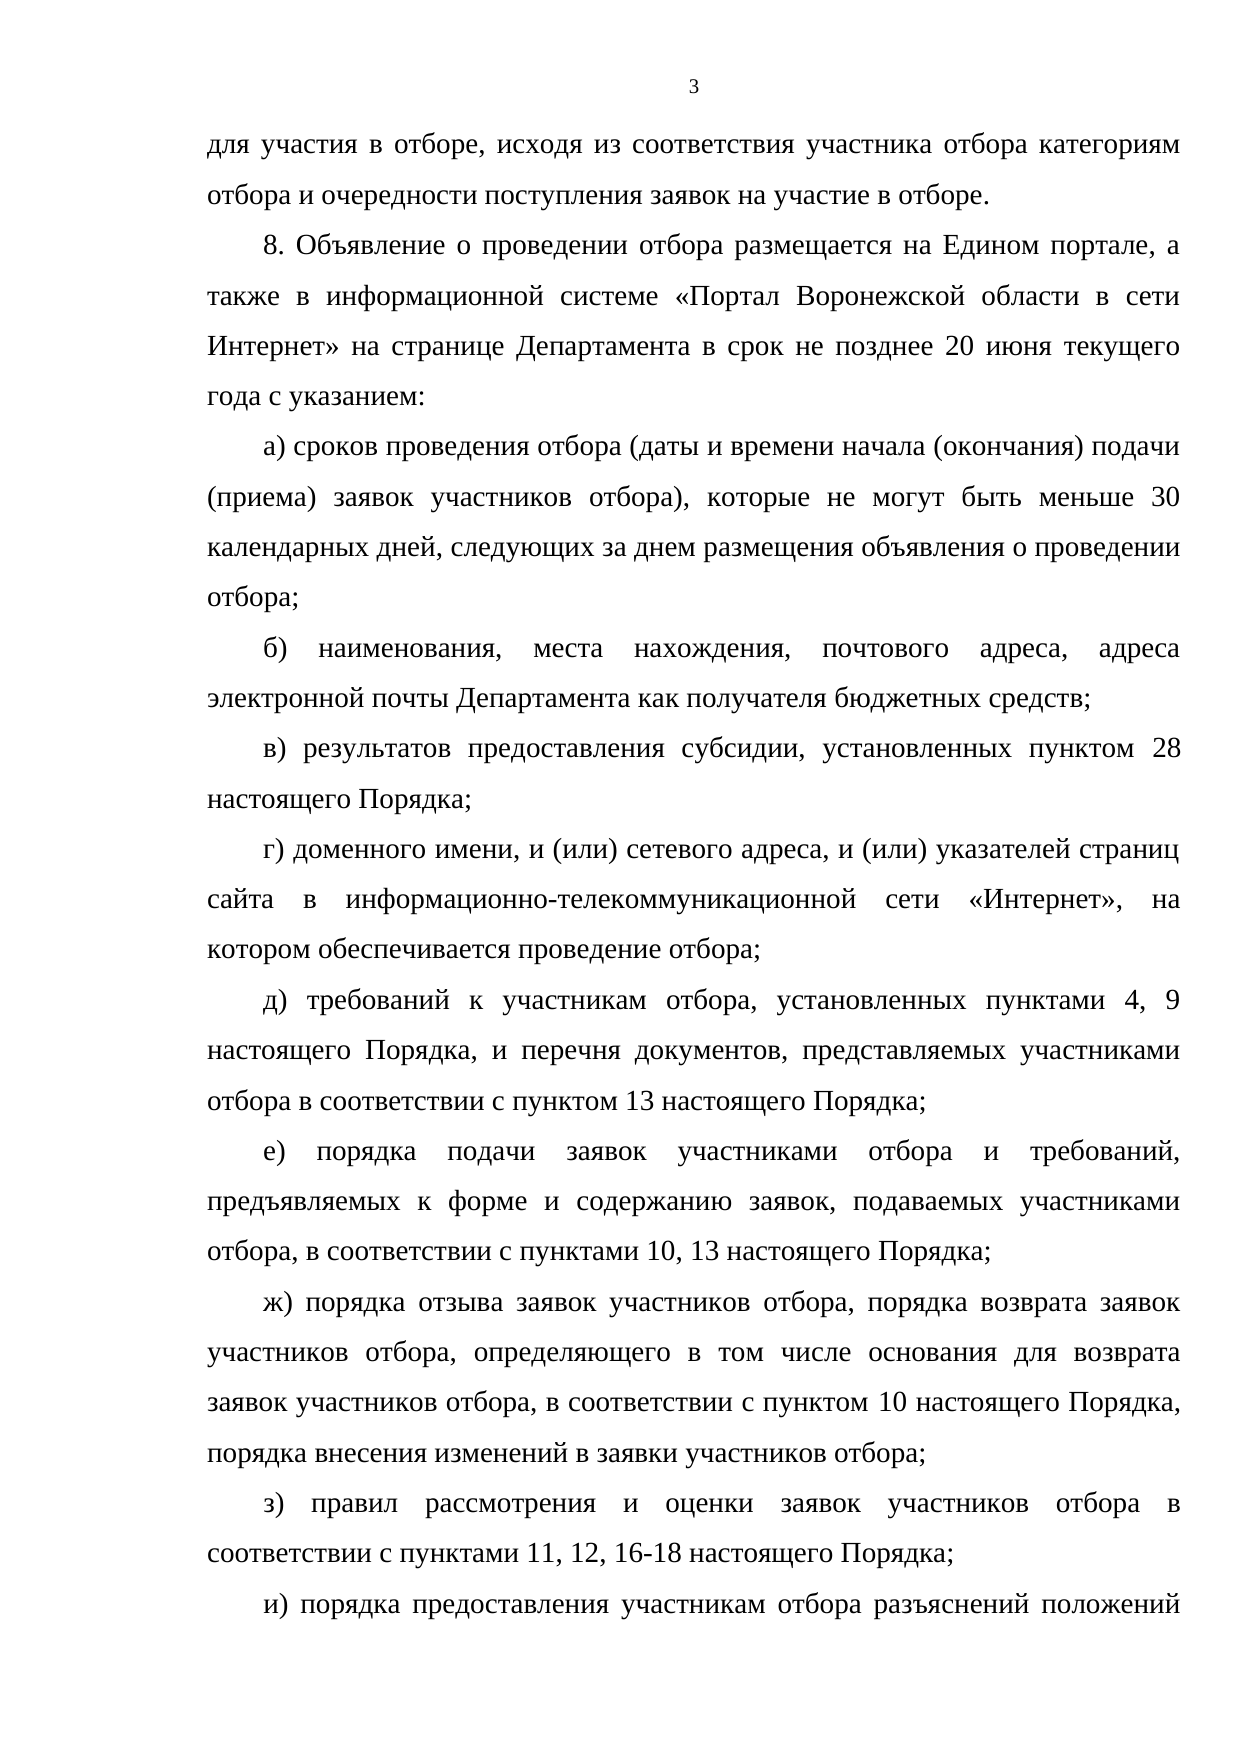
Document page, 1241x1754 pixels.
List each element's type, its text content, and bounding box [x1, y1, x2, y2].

text 8. Объявление о проведении отбора размещается на Едином портале, а также в информационной системе «Портал Воронежской области в сети Интернет» на странице Департамента в срок не позднее 20 июня текущего года с указанием: [207, 227, 1181, 412]
text е) порядка подачи заявок участниками отбора и требований, предъявляемых к форме и содержанию заявок, подаваемых участниками отбора, в соответствии с пунктами 10, 13 настоящего Порядка; [207, 1133, 1181, 1267]
text а) сроков проведения отбора (даты и времени начала (окончания) подачи (приема) заявок участников отбора), которые не могут быть меньше 30 календарных дней, следующих за днем размещения объявления о проведении отбора; [207, 428, 1181, 613]
text г) доменного имени, и (или) сетевого адреса, и (или) указателей страниц сайта в информационно-телекоммуникационной сети «Интернет», на котором обеспечивается проведение отбора; [207, 831, 1181, 965]
text в) результатов предоставления субсидии, установленных пунктом 28 настоящего Порядка; [207, 730, 1181, 814]
text з) правил рассмотрения и оценки заявок участников отбора в соответствии с пунктами 11, 12, 16-18 настоящего Порядка; [207, 1485, 1181, 1569]
text б) наименования, места нахождения, почтового адреса, адреса электронной почты Департамента как получателя бюджетных средств; [207, 630, 1181, 714]
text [207, 127, 1181, 211]
text ж) порядка отзыва заявок участников отбора, порядка возврата заявок участников отбора, определяющего в том числе основания для возврата заявок участников отбора, в соответствии с пунктом 10 настоящего Порядка, порядка внесения изменений в заявки участников отбора; [207, 1284, 1181, 1468]
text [207, 1586, 1181, 1619]
text д) требований к участникам отбора, установленных пунктами 4, 9 настоящего Порядка, и перечня документов, представляемых участниками отбора в соответствии с пунктом 13 настоящего Порядка; [207, 982, 1181, 1116]
